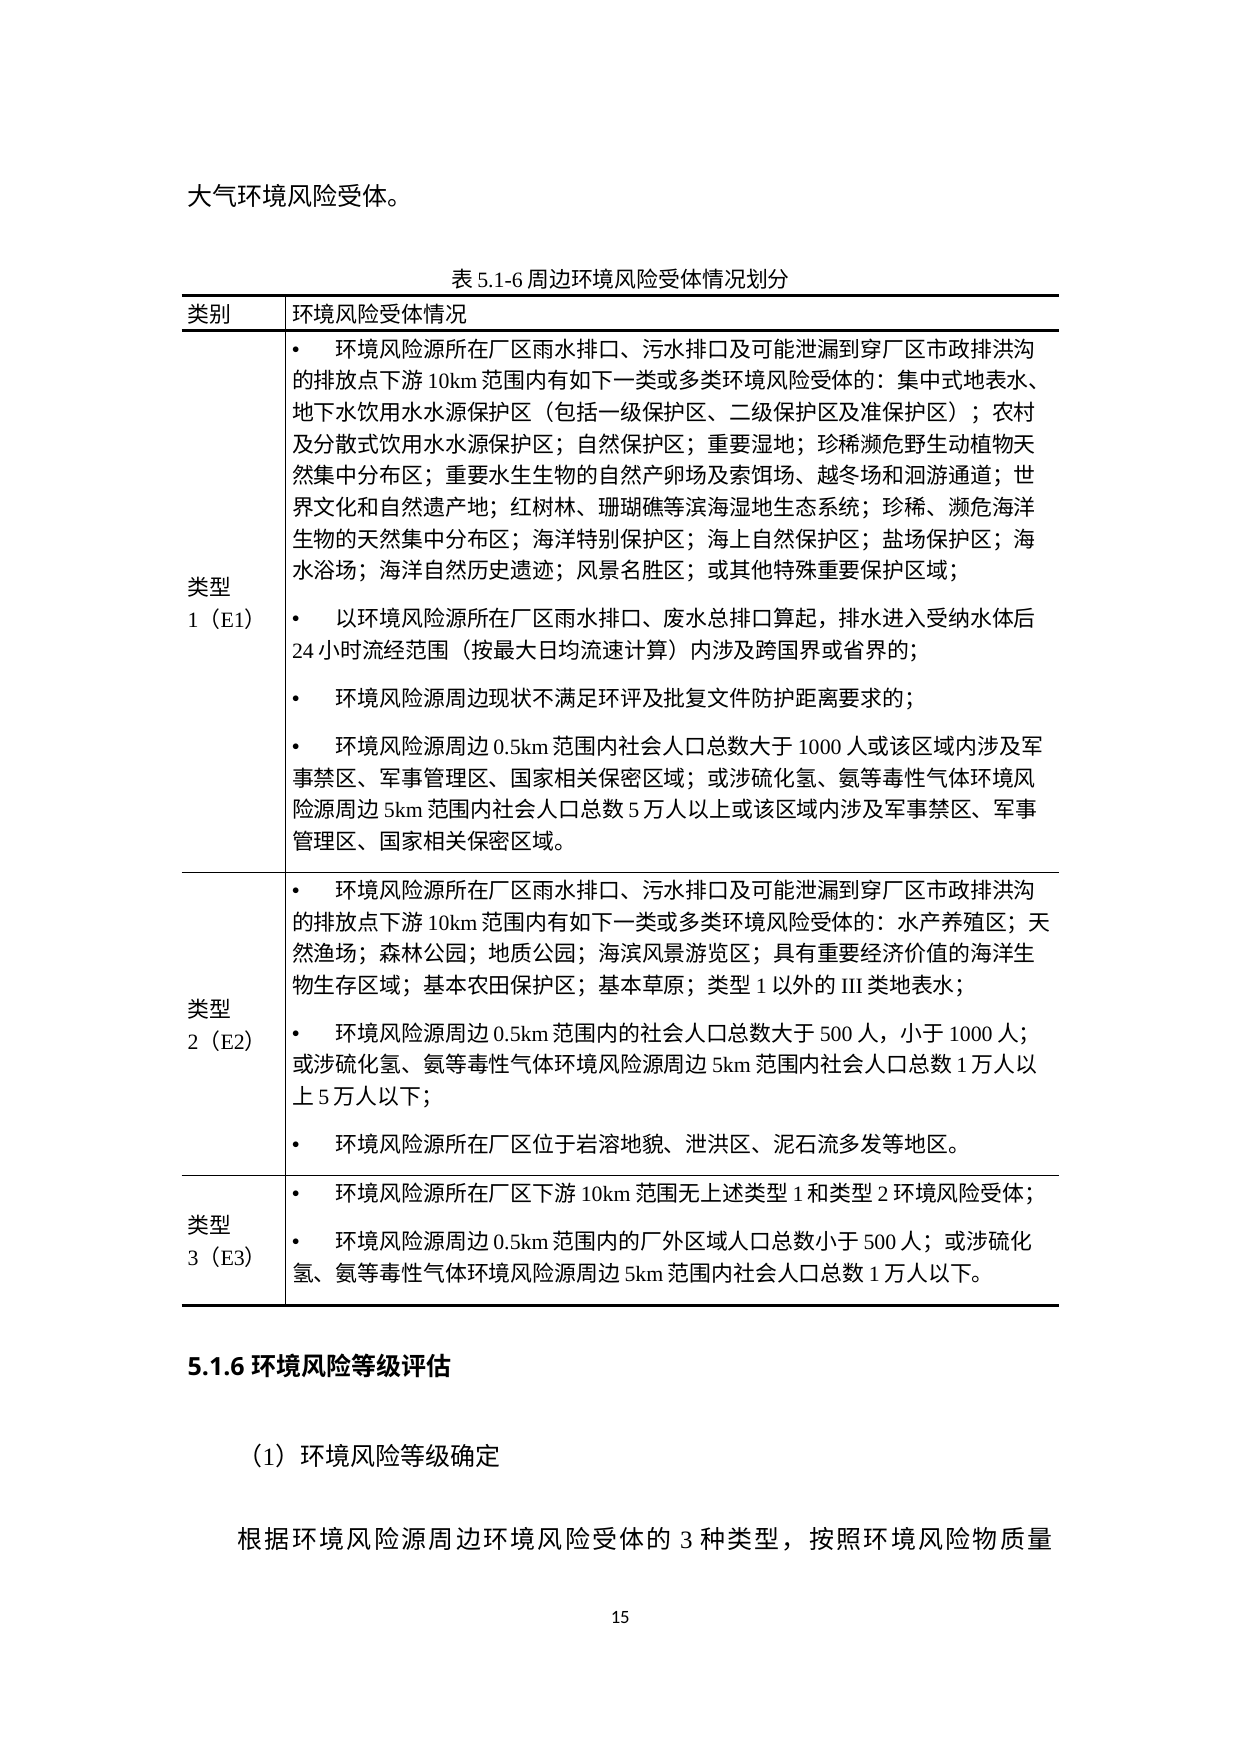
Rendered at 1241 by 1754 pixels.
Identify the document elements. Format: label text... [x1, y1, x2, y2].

table_header 环境风险受体情况 [286, 297, 1059, 329]
table_cell 类型1（E1） [182, 332, 285, 872]
subtitle 5.1.6 环境风险等级评估 [187, 1332, 1053, 1397]
table_header 类别 [182, 297, 285, 329]
table_cell 类型3（E3） [182, 1176, 285, 1303]
table_cell 类型2（E2） [182, 873, 285, 1175]
table_cell 环境风险源所在厂区下游10km范围无上述类型1和类型2环境风险受体； 环境风险源周边0.5km范围内的厂外区域人口总数小于500人；或涉硫化氢、氨等毒性气体环境风险源周边5km范围内社会人口总数1万人以下。 [286, 1176, 1059, 1303]
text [187, 1505, 1053, 1570]
table_cell 环境风险源所在厂区雨水排口、污水排口及可能泄漏到穿厂区市政排洪沟的排放点下游10km范围内有如下一类或多类环境风险受体的：水产养殖区；天然渔场；森林公园；地质公园；海滨风景游览区；具有重要经济价值的海洋生物生存区域；基本农田保护区；基本草原；类型1以外的III类地表水； 环境风险源周边0.5km范围内的社会人口总数大于500人，小于1000人；或涉硫化氢、氨等毒性气体环境风险源周边5km范围内社会人口总数1万人以上5万人以下； 环境风险源所在厂区位于岩溶地貌、泄洪区、泥石流多发等地区。 [286, 873, 1059, 1175]
text （1）环境风险等级确定 [187, 1422, 1053, 1487]
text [187, 162, 1053, 227]
table_cell 环境风险源所在厂区雨水排口、污水排口及可能泄漏到穿厂区市政排洪沟的排放点下游10km范围内有如下一类或多类环境风险受体的：集中式地表水、地下水饮用水水源保护区（包括一级保护区、二级保护区及准保护区）；农村及分散式饮用水水源保护区；自然保护区；重要湿地；珍稀濒危野生动植物天然集中分布区；重要水生生物的自然产卵场及索饵场、越冬场和洄游通道；世界文化和自然遗产地；红树林、珊瑚礁等滨海湿地生态系统；珍稀、濒危海洋生物的天然集中分布区；海洋特别保护区；海上自然保护区；盐场保护区；海水浴场；海洋自然历史遗迹；风景名胜区；或其他特殊重要保护区域； 以环境风险源所在厂区雨水排口、废水总排口算起，排水进入受纳水体后24小时流经范围（按最大日均流速计算）内涉及跨国界或省界的； 环境风险源周边现状不满足环评及批复文件防护距离要求的； 环境风险源周边0.5km范围内社会人口总数大于1000人或该区域内涉及军事禁区、军事管理区、国家相关保密区域；或涉硫化氢、氨等毒性气体环境风险源周边5km范围内社会人口总数5万人以上或该区域内涉及军事禁区、军事管理区、国家相关保密区域。 [286, 332, 1059, 872]
text 表5.1-6周边环境风险受体情况划分 [187, 261, 1053, 294]
